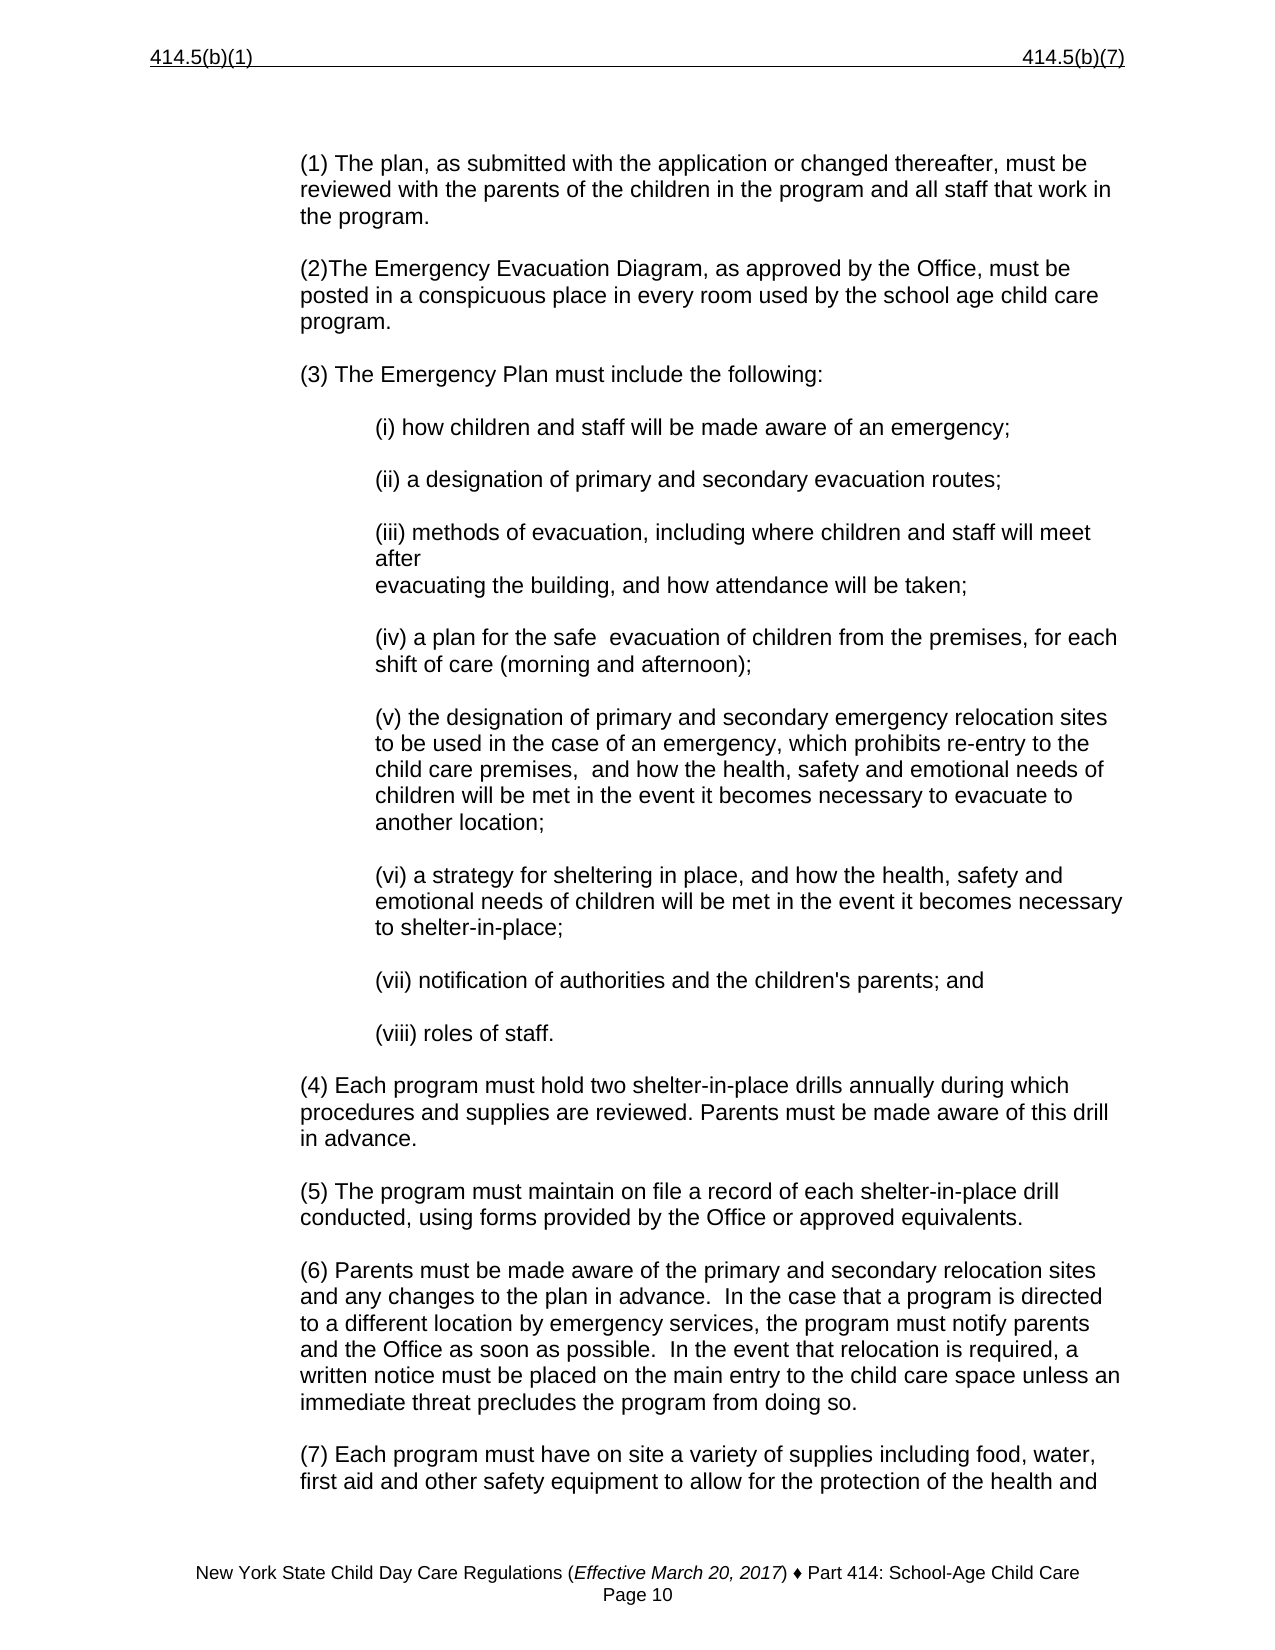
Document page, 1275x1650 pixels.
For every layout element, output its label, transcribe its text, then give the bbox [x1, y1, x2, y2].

text (5) The program must maintain on file a record of each shelter-in-place drill conducted, using forms provided by the Office or approved equivalents. [300, 1178, 1112, 1231]
text (vi) a strategy for sheltering in place, and how the health, safety and emotional needs of children will be met in the event it becomes necessary to shelter-in-place; [375, 862, 1125, 941]
text (6) Parents must be made aware of the primary and secondary relocation sites and any changes to the plan in advance. In the case that a program is directed to a different location by emergency services, the program must notify parents and the Office as soon as possible. In the event that relocation is required, a written notice must be placed on the main entry to the child care space unless an immediate threat precludes the program from doing so. [300, 1257, 1125, 1415]
text (7) Each program must have on site a variety of supplies including food, water, first aid and other safety equipment to allow for the protection of the health and [300, 1441, 1125, 1494]
text (3) The Emergency Plan must include the following: [225, 361, 1112, 387]
text (i) how children and staff will be made aware of an emergency; [300, 413, 1112, 440]
text (iii) methods of evacuation, including where children and staff will meet after [375, 519, 1112, 572]
text (v) the designation of primary and secondary emergency relocation sites to be used in the case of an emergency, which prohibits re-entry to the child care premises, and how the health, safety and emotional needs of children will be met in the event it becomes necessary to evacuate to another location; [375, 703, 1125, 835]
text (4) Each program must hold two shelter-in-place drills annually during which procedures and supplies are reviewed. Parents must be made aware of this drill in advance. [300, 1072, 1112, 1151]
text (viii) roles of staff. [375, 1020, 1112, 1046]
text (iv) a plan for the safe evacuation of children from the premises, for each shift of care (morning and afternoon); [375, 624, 1125, 677]
text (ii) a designation of primary and secondary evacuation routes; [300, 466, 1112, 493]
text (1) The plan, as submitted with the application or changed thereafter, must be reviewed with the parents of the children in the program and all staff that work in the program. [300, 150, 1112, 229]
text (2)The Emergency Evacuation Diagram, as approved by the Office, must be posted in a conspicuous place in every room used by the school age child care program. [300, 255, 1112, 334]
text (vii) notification of authorities and the children's parents; and [375, 967, 1112, 993]
text evacuating the building, and how attendance will be taken; [375, 572, 1112, 598]
